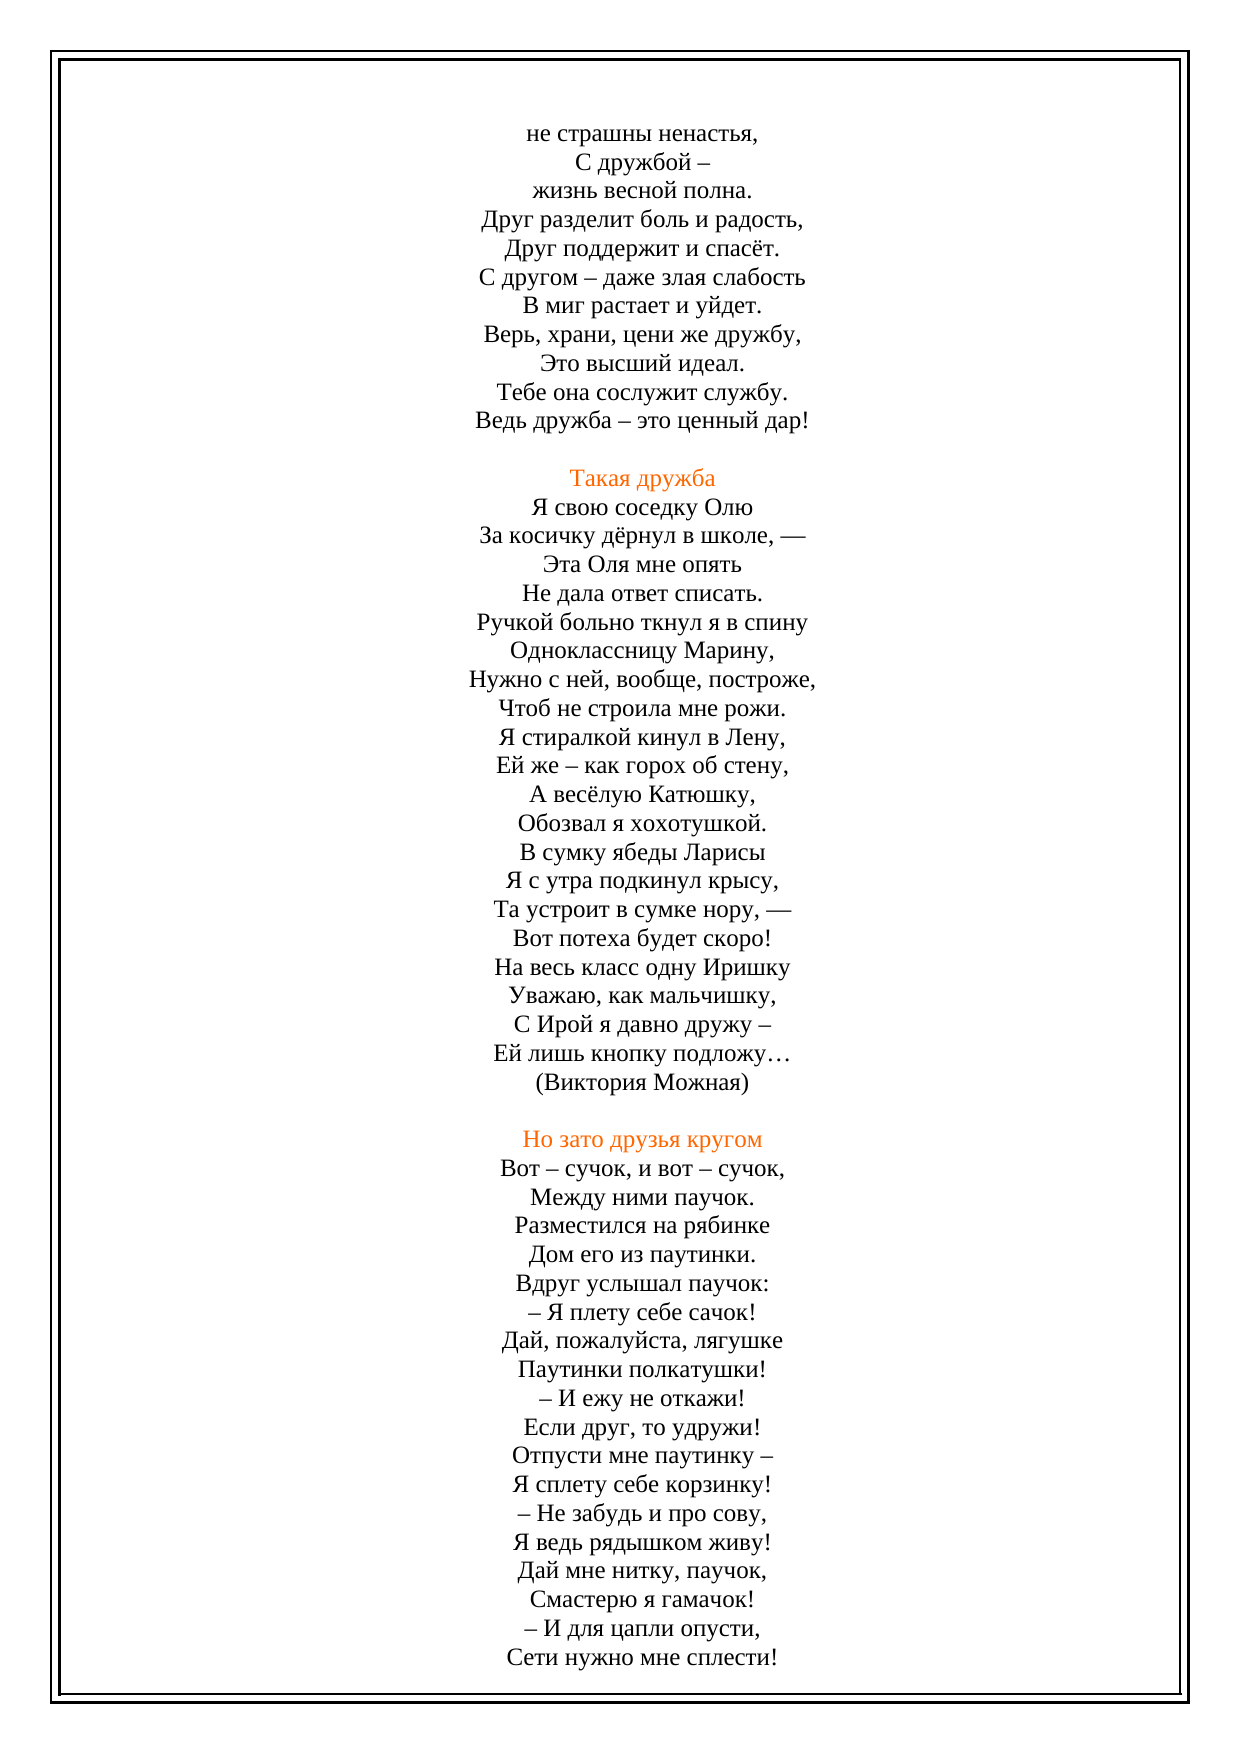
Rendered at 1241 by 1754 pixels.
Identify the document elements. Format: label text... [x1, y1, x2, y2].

text Такая дружба Я свою соседку Олю За косичку дёрнул в школе, — Эта Оля мне опять Не дала ответ списать. Ручкой больно ткнул я в спину Одноклассницу Марину, Нужно с ней, вообще, построже, Чтоб не строила мне рожи. Я стиралкой кинул в Лену, Ей же – как горох об стену, А весёлую Катюшку, Обозвал я хохотушкой. В сумку ябеды Ларисы Я с утра подкинул крысу, Та устроит в сумке нору, — Вот потеха будет скоро! На весь класс одну Иришку Уважаю, как мальчишку, С Ирой я давно дружу – Ей лишь кнопку подложу… (Виктория Можная) [133, 463, 1152, 1096]
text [133, 1124, 1152, 1671]
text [133, 118, 1152, 434]
